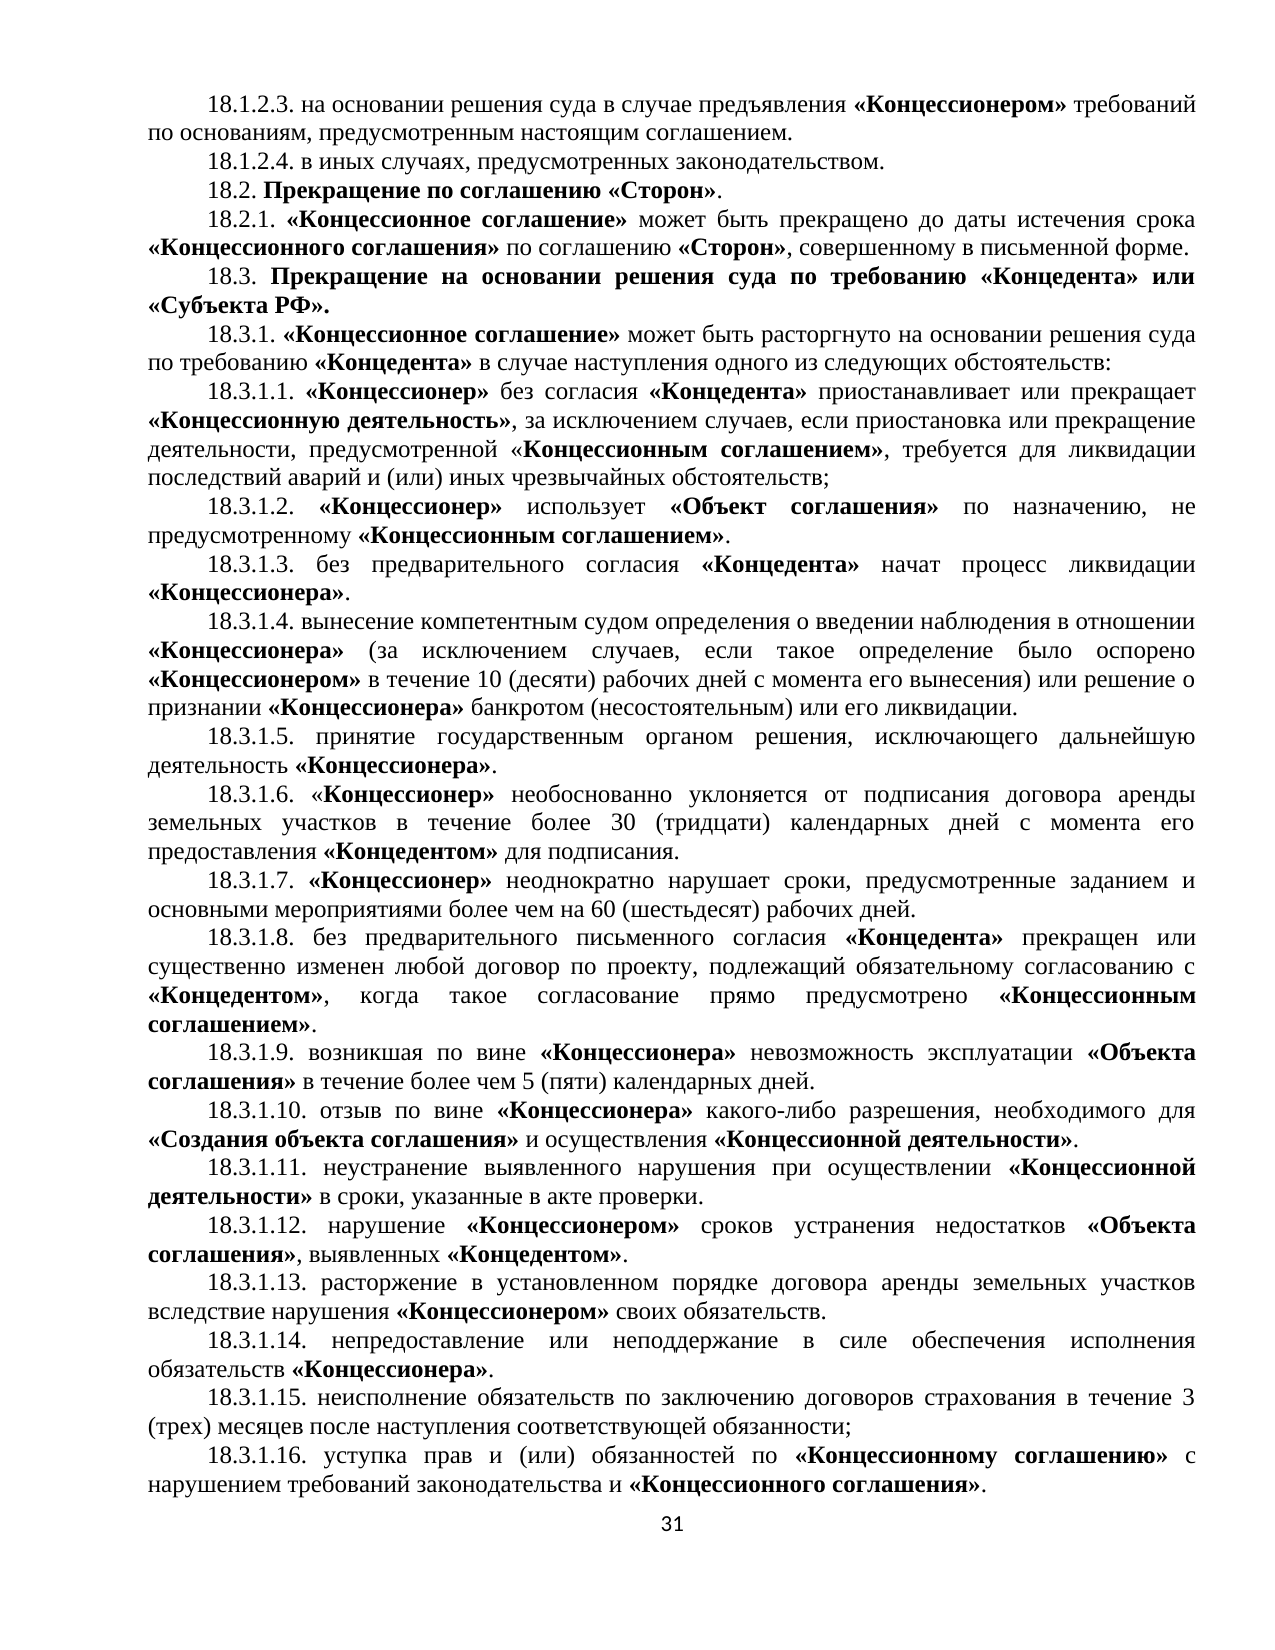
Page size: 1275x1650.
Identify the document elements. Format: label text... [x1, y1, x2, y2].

text 18.3.1.7. «Концессионер» неоднократно нарушает сроки, предусмотренные заданием и основными мероприятиями более чем на 60 (шестьдесят) рабочих дней. [148, 865, 1196, 922]
text 18.3.1.15. неисполнение обязательств по заключению договоров страхования в течение 3 (трех) месяцев после наступления соответствующей обязанности; [148, 1382, 1196, 1440]
text 18.3.1.6. «Концессионер» необоснованно уклоняется от подписания договора аренды земельных участков в течение более 30 (тридцати) календарных дней с момента его предоставления «Концедентом» для подписания. [148, 779, 1196, 865]
text 18.3.1.11. неустранение выявленного нарушения при осуществлении «Концессионной деятельности» в сроки, указанные в акте проверки. [148, 1152, 1196, 1210]
text 18.3. Прекращение на основании решения суда по требованию «Концедента» или «Субъекта РФ». [148, 261, 1196, 319]
text 18.1.2.4. в иных случаях, предусмотренных законодательством. [148, 146, 1196, 175]
text 18.3.1.1. «Концессионер» без согласия «Концедента» приостанавливает или прекращает «Концессионную деятельность», за исключением случаев, если приостановка или прекращение деятельности, предусмотренной «Концессионным соглашением», требуется для ликвидации последствий аварий и (или) иных чрезвычайных обстоятельств; [148, 376, 1196, 491]
text 18.3.1.8. без предварительного письменного согласия «Концедента» прекращен или существенно изменен любой договор по проекту, подлежащий обязательному согласованию с «Концедентом», когда такое согласование прямо предусмотрено «Концессионным соглашением». [148, 922, 1196, 1037]
text 18.3.1.2. «Концессионер» использует «Объект соглашения» по назначению, не предусмотренному «Концессионным соглашением». [148, 491, 1196, 549]
text 18.3.1.9. возникшая по вине «Концессионера» невозможность эксплуатации «Объекта соглашения» в течение более чем 5 (пяти) календарных дней. [148, 1037, 1196, 1095]
text 18.2. Прекращение по соглашению «Сторон». [148, 175, 1196, 204]
text 18.3.1.14. непредоставление или неподдержание в силе обеспечения исполнения обязательств «Концессионера». [148, 1325, 1196, 1382]
text 18.2.1. «Концессионное соглашение» может быть прекращено до даты истечения срока «Концессионного соглашения» по соглашению «Сторон», совершенному в письменной форме. [148, 204, 1196, 261]
text 18.3.1. «Концессионное соглашение» может быть расторгнуто на основании решения суда по требованию «Концедента» в случае наступления одного из следующих обстоятельств: [148, 319, 1196, 376]
text 18.3.1.10. отзыв по вине «Концессионера» какого-либо разрешения, необходимого для «Создания объекта соглашения» и осуществления «Концессионной деятельности». [148, 1095, 1196, 1152]
text 18.3.1.12. нарушение «Концессионером» сроков устранения недостатков «Объекта соглашения», выявленных «Концедентом». [148, 1210, 1196, 1267]
text 18.3.1.13. расторжение в установленном порядке договора аренды земельных участков вследствие нарушения «Концессионером» своих обязательств. [148, 1267, 1196, 1325]
text 18.1.2.3. на основании решения суда в случае предъявления «Концессионером» требований по основаниям, предусмотренным настоящим соглашением. [148, 89, 1196, 146]
text 18.3.1.3. без предварительного согласия «Концедента» начат процесс ликвидации «Концессионера». [148, 549, 1196, 606]
text 18.3.1.4. вынесение компетентным судом определения о введении наблюдения в отношении «Концессионера» (за исключением случаев, если такое определение было оспорено «Концессионером» в течение 10 (десяти) рабочих дней с момента его вынесения) или решение о признании «Концессионера» банкротом (несостоятельным) или его ликвидации. [148, 606, 1196, 721]
text 18.3.1.16. уступка прав и (или) обязанностей по «Концессионному соглашению» с нарушением требований законодательства и «Концессионного соглашения». [148, 1440, 1196, 1497]
text 18.3.1.5. принятие государственным органом решения, исключающего дальнейшую деятельность «Концессионера». [148, 721, 1196, 779]
